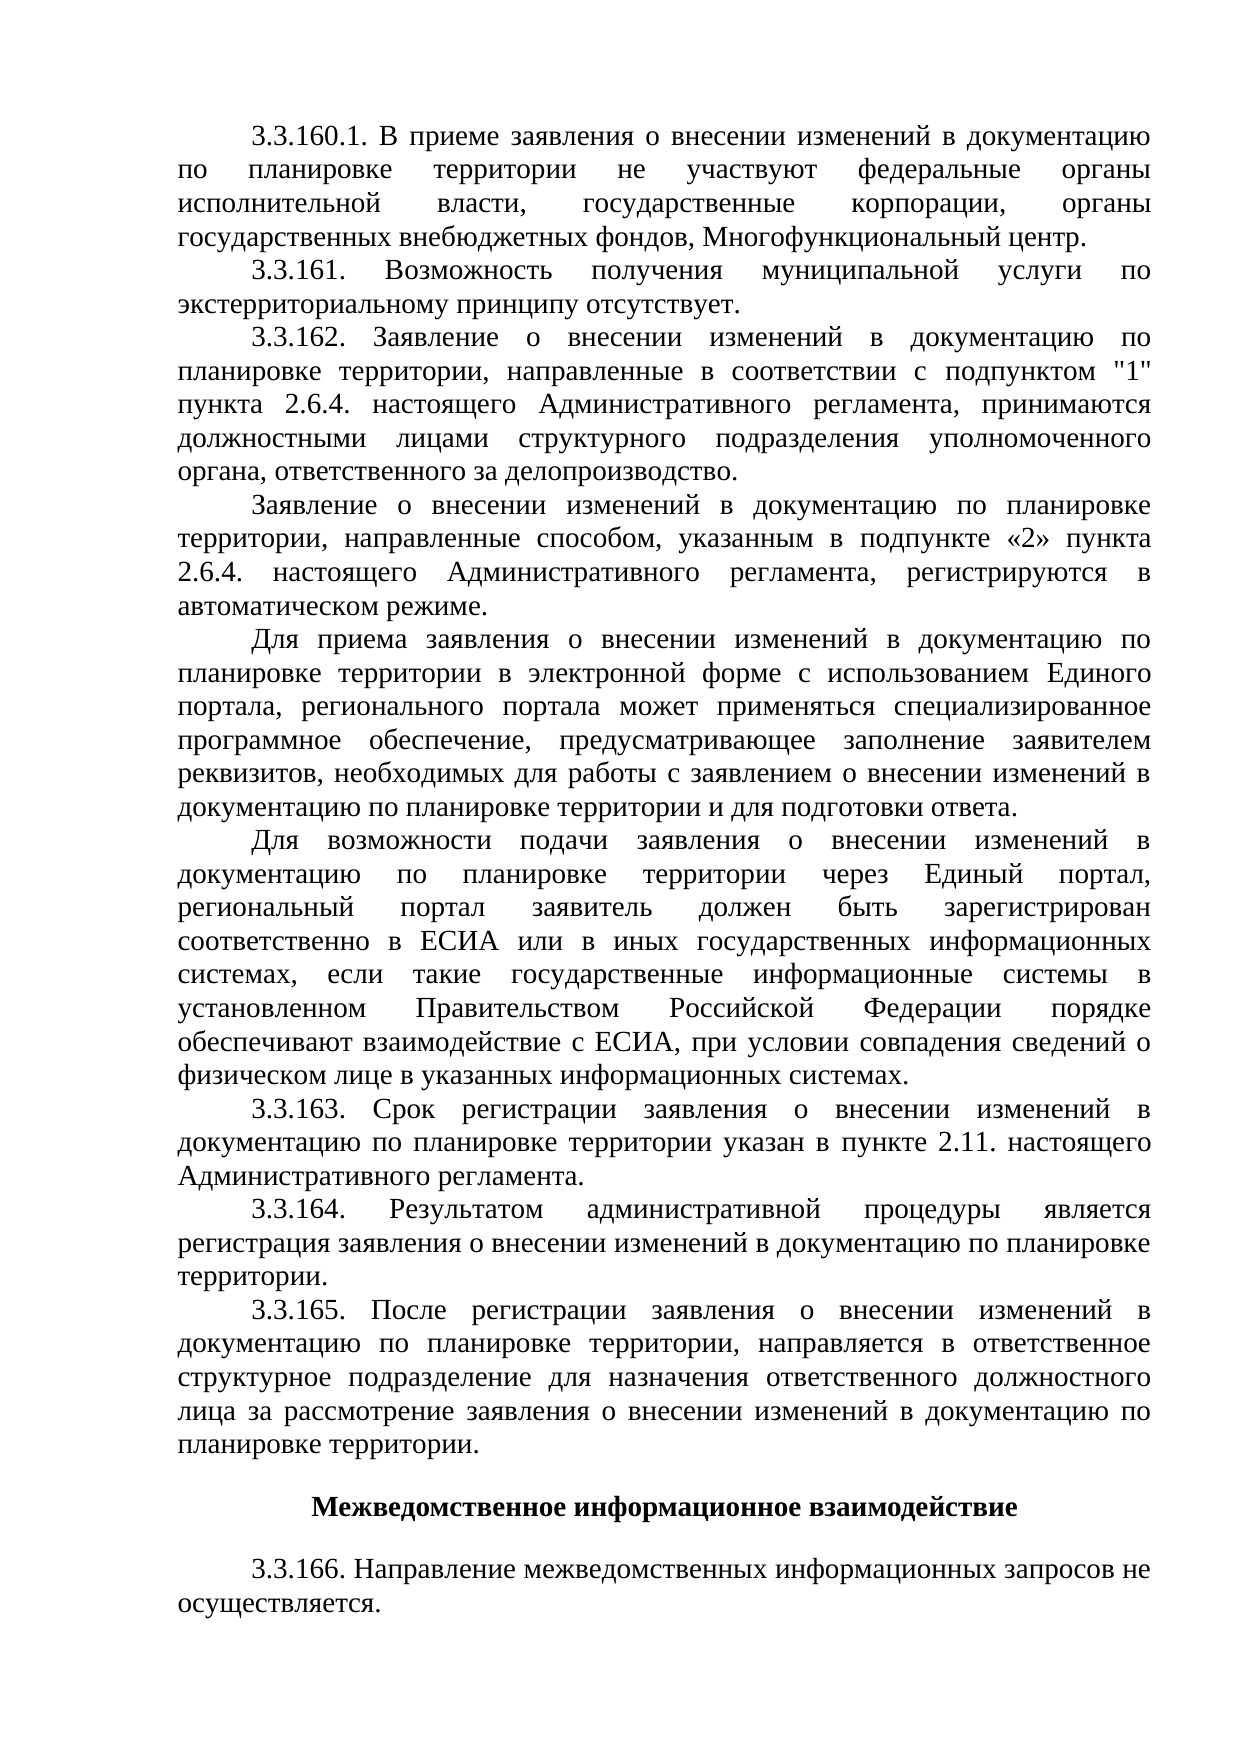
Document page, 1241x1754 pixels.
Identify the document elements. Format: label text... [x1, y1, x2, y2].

text 3.3.164. Результатом административной процедуры является регистрация заявления о внесении изменений в документацию по планировке территории. [177, 1191, 1152, 1292]
text Для приема заявления о внесении изменений в документацию по планировке территории в электронной форме с использованием Единого портала, регионального портала может применяться специализированное программное обеспечение, предусматривающее заполнение заявителем реквизитов, необходимых для работы с заявлением о внесении изменений в документацию по планировке территории и для подготовки ответа. [177, 621, 1152, 822]
subtitle Межведомственное информационное взаимодействие [177, 1489, 1152, 1522]
text 3.3.161. Возможность получения муниципальной услуги по экстерриториальному принципу отсутствует. [177, 252, 1152, 319]
text 3.3.163. Срок регистрации заявления о внесении изменений в документацию по планировке территории указан в пункте 2.11. настоящего Административного регламента. [177, 1091, 1152, 1191]
text Заявление о внесении изменений в документацию по планировке территории, направленные способом, указанным в подпункте «2» пункта 2.6.4. настоящего Административного регламента, регистрируются в автоматическом режиме. [177, 487, 1152, 621]
text 3.3.160.1. В приеме заявления о внесении изменений в документацию по планировке территории не участвуют федеральные органы исполнительной власти, государственные корпорации, органы государственных внебюджетных фондов, Многофункциональный центр. [177, 118, 1152, 252]
text 3.3.166. Направление межведомственных информационных запросов не осуществляется. [177, 1552, 1152, 1619]
text 3.3.165. После регистрации заявления о внесении изменений в документацию по планировке территории, направляется в ответственное структурное подразделение для назначения ответственного должностного лица за рассмотрение заявления о внесении изменений в документацию по планировке территории. [177, 1292, 1152, 1460]
text 3.3.162. Заявление о внесении изменений в документацию по планировке территории, направленные в соответствии с подпунктом "1" пункта 2.6.4. настоящего Административного регламента, принимаются должностными лицами структурного подразделения уполномоченного органа, ответственного за делопроизводство. [177, 319, 1152, 487]
text Для возможности подачи заявления о внесении изменений в документацию по планировке территории через Единый портал, региональный портал заявитель должен быть зарегистрирован соответственно в ЕСИА или в иных государственных информационных системах, если такие государственные информационные системы в установленном Правительством Российской Федерации порядке обеспечивают взаимодействие с ЕСИА, при условии совпадения сведений о физическом лице в указанных информационных системах. [177, 822, 1152, 1091]
